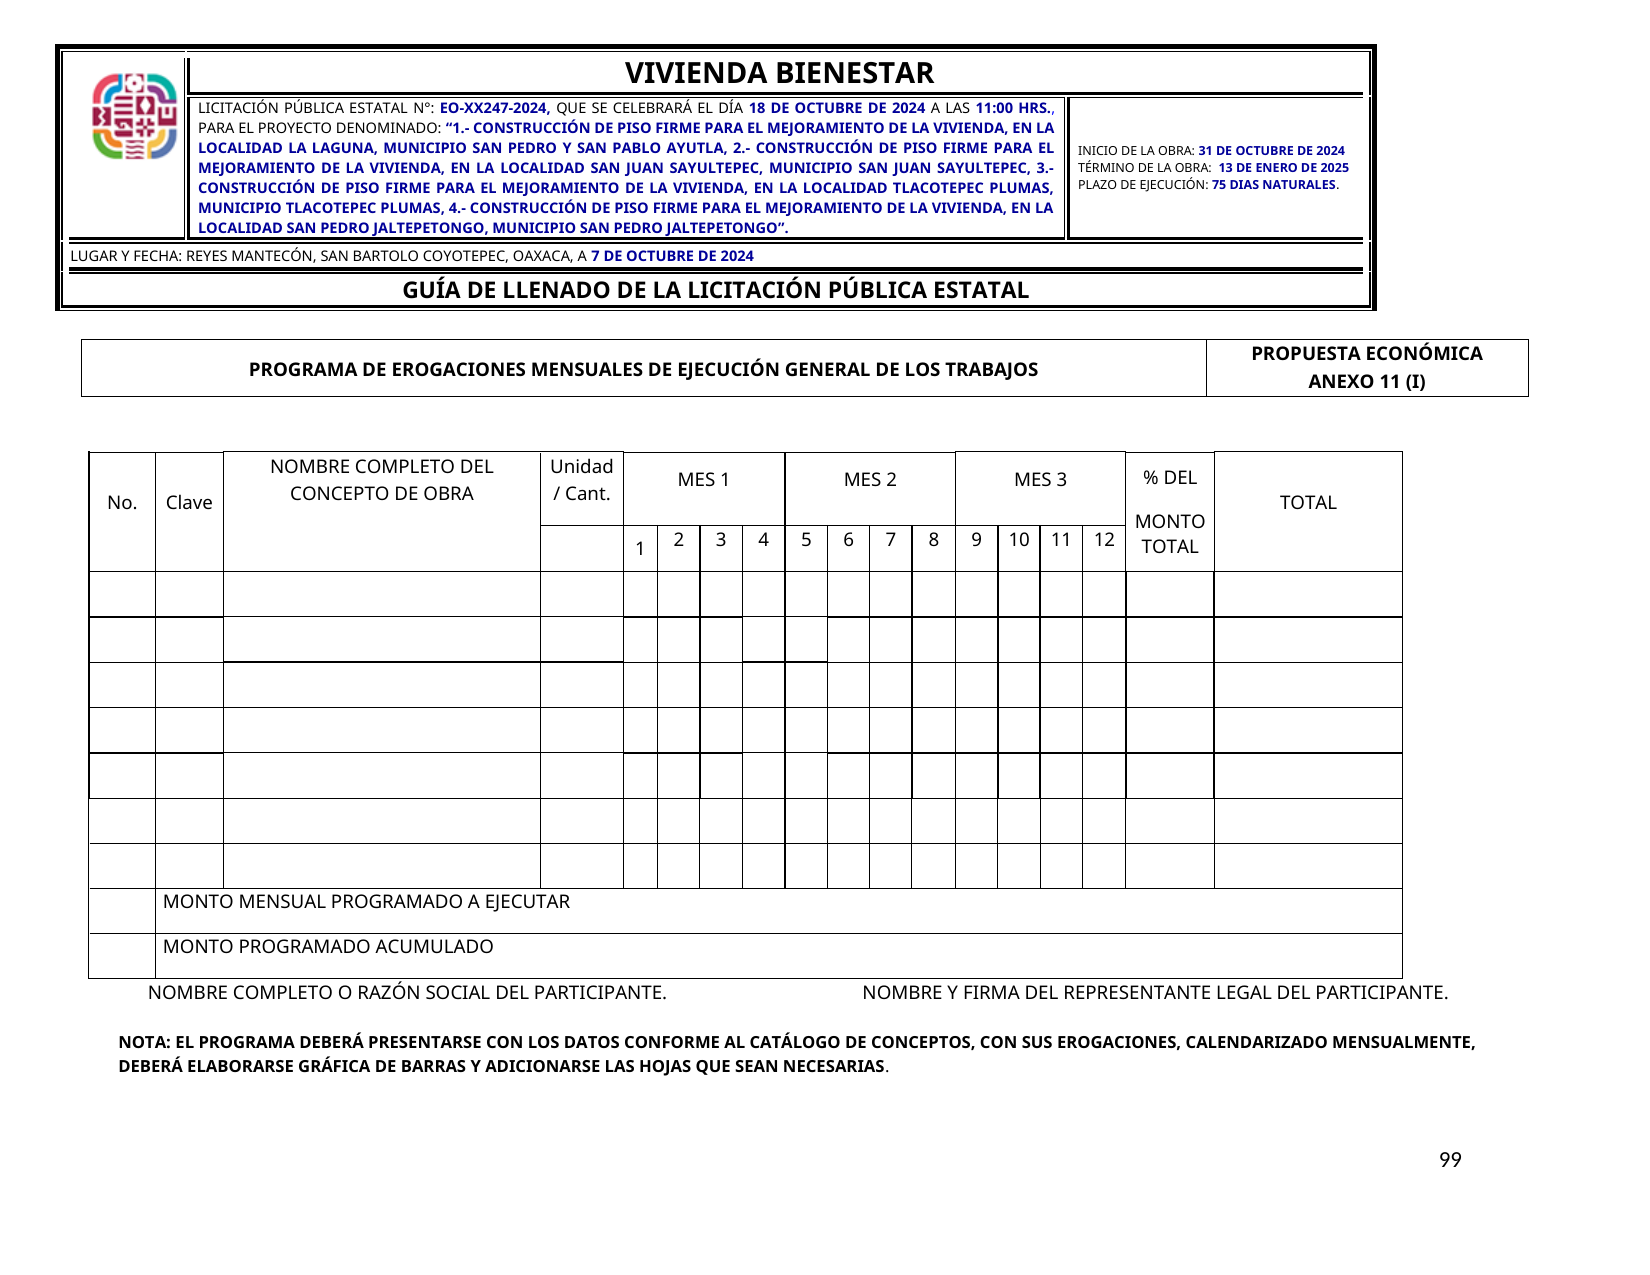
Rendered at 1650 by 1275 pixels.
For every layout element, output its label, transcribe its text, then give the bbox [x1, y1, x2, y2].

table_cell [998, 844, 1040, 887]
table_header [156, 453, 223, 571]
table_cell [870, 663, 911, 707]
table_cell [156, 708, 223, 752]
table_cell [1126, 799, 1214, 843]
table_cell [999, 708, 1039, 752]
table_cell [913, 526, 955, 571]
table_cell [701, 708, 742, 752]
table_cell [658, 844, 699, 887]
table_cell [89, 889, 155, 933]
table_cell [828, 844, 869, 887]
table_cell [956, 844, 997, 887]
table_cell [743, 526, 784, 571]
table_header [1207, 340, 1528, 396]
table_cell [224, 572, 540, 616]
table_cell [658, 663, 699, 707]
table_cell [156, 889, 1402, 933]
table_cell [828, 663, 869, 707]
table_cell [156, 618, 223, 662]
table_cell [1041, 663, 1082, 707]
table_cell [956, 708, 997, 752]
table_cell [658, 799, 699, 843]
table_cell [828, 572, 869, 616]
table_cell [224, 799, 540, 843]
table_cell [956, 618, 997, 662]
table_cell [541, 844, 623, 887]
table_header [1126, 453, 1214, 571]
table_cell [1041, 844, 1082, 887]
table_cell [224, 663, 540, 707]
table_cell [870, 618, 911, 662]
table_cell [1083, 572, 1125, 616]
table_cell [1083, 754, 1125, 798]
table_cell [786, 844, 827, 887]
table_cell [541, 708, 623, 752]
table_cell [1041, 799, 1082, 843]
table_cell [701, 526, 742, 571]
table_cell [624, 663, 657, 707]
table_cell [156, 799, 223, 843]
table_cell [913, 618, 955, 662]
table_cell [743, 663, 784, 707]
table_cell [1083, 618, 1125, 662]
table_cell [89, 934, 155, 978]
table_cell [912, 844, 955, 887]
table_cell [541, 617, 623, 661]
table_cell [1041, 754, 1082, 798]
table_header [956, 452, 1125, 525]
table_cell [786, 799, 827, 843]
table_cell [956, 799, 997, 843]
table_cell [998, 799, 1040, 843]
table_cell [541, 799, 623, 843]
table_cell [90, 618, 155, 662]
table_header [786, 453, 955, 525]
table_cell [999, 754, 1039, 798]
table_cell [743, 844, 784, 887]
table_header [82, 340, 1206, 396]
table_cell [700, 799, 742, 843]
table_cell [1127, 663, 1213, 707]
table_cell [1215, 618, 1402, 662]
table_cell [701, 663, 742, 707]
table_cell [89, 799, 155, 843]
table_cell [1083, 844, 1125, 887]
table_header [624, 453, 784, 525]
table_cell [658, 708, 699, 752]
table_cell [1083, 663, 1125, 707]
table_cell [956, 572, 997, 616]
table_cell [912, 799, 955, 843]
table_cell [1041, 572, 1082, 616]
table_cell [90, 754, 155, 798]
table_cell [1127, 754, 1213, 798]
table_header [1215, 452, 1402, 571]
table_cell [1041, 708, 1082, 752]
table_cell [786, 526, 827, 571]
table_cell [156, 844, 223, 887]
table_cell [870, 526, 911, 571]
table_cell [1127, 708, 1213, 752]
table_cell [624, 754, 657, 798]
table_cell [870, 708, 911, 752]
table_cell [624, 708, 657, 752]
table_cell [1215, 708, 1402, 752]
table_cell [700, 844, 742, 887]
text NOTA: EL PROGRAMA DEBERÁ PRESENTARSE CON LOS DATOS CONFORME AL CATÁLOGO DE CONCEPTOS, CON SUS EROGACIONES, CALENDARIZADO MENSUALMENTE, DEBERÁ ELABORARSE GRÁFICA DE BARRAS Y ADICIONARSE LAS HOJAS QUE SEAN NECESARIAS. [118, 1030, 1506, 1077]
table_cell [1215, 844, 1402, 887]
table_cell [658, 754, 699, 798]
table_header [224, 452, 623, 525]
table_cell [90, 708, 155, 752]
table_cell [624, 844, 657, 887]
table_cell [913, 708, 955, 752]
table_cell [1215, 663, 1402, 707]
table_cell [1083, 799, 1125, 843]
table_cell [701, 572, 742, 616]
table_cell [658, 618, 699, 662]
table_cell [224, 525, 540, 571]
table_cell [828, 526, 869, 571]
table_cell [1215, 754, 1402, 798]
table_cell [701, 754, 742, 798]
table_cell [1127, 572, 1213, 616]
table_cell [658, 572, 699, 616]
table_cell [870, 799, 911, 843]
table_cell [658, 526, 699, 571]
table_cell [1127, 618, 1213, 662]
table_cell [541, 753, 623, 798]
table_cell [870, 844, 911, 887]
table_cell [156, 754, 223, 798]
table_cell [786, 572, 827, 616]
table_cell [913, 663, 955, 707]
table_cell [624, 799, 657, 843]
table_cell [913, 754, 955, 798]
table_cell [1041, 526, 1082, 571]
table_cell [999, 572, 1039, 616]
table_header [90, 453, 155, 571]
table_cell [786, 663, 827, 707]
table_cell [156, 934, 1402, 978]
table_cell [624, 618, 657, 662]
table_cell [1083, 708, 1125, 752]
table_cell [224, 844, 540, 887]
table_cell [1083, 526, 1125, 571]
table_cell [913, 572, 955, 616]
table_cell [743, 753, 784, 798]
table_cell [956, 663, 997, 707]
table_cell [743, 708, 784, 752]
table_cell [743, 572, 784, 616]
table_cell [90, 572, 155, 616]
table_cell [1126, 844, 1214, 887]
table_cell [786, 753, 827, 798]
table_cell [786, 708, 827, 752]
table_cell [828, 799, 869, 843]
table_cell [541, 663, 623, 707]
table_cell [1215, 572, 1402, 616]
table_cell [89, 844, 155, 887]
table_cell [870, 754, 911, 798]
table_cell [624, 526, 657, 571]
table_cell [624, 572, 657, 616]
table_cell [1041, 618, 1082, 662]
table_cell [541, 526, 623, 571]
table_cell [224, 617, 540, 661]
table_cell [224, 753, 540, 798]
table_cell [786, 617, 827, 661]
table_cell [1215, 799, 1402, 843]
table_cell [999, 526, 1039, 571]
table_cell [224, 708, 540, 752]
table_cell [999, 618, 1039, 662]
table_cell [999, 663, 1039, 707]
picture [81, 65, 184, 165]
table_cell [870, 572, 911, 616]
text NOMBRE COMPLETO O RAZÓN SOCIAL DEL PARTICIPANTE. NOMBRE Y FIRMA DEL REPRESENTANTE LEGAL DEL PARTICIPANTE. [148, 979, 1567, 1005]
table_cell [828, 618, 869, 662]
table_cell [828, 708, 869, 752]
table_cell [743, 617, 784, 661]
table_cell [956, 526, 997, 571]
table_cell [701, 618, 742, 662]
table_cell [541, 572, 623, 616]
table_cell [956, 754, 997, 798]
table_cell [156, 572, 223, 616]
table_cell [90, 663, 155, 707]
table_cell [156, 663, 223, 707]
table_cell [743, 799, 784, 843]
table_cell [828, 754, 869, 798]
